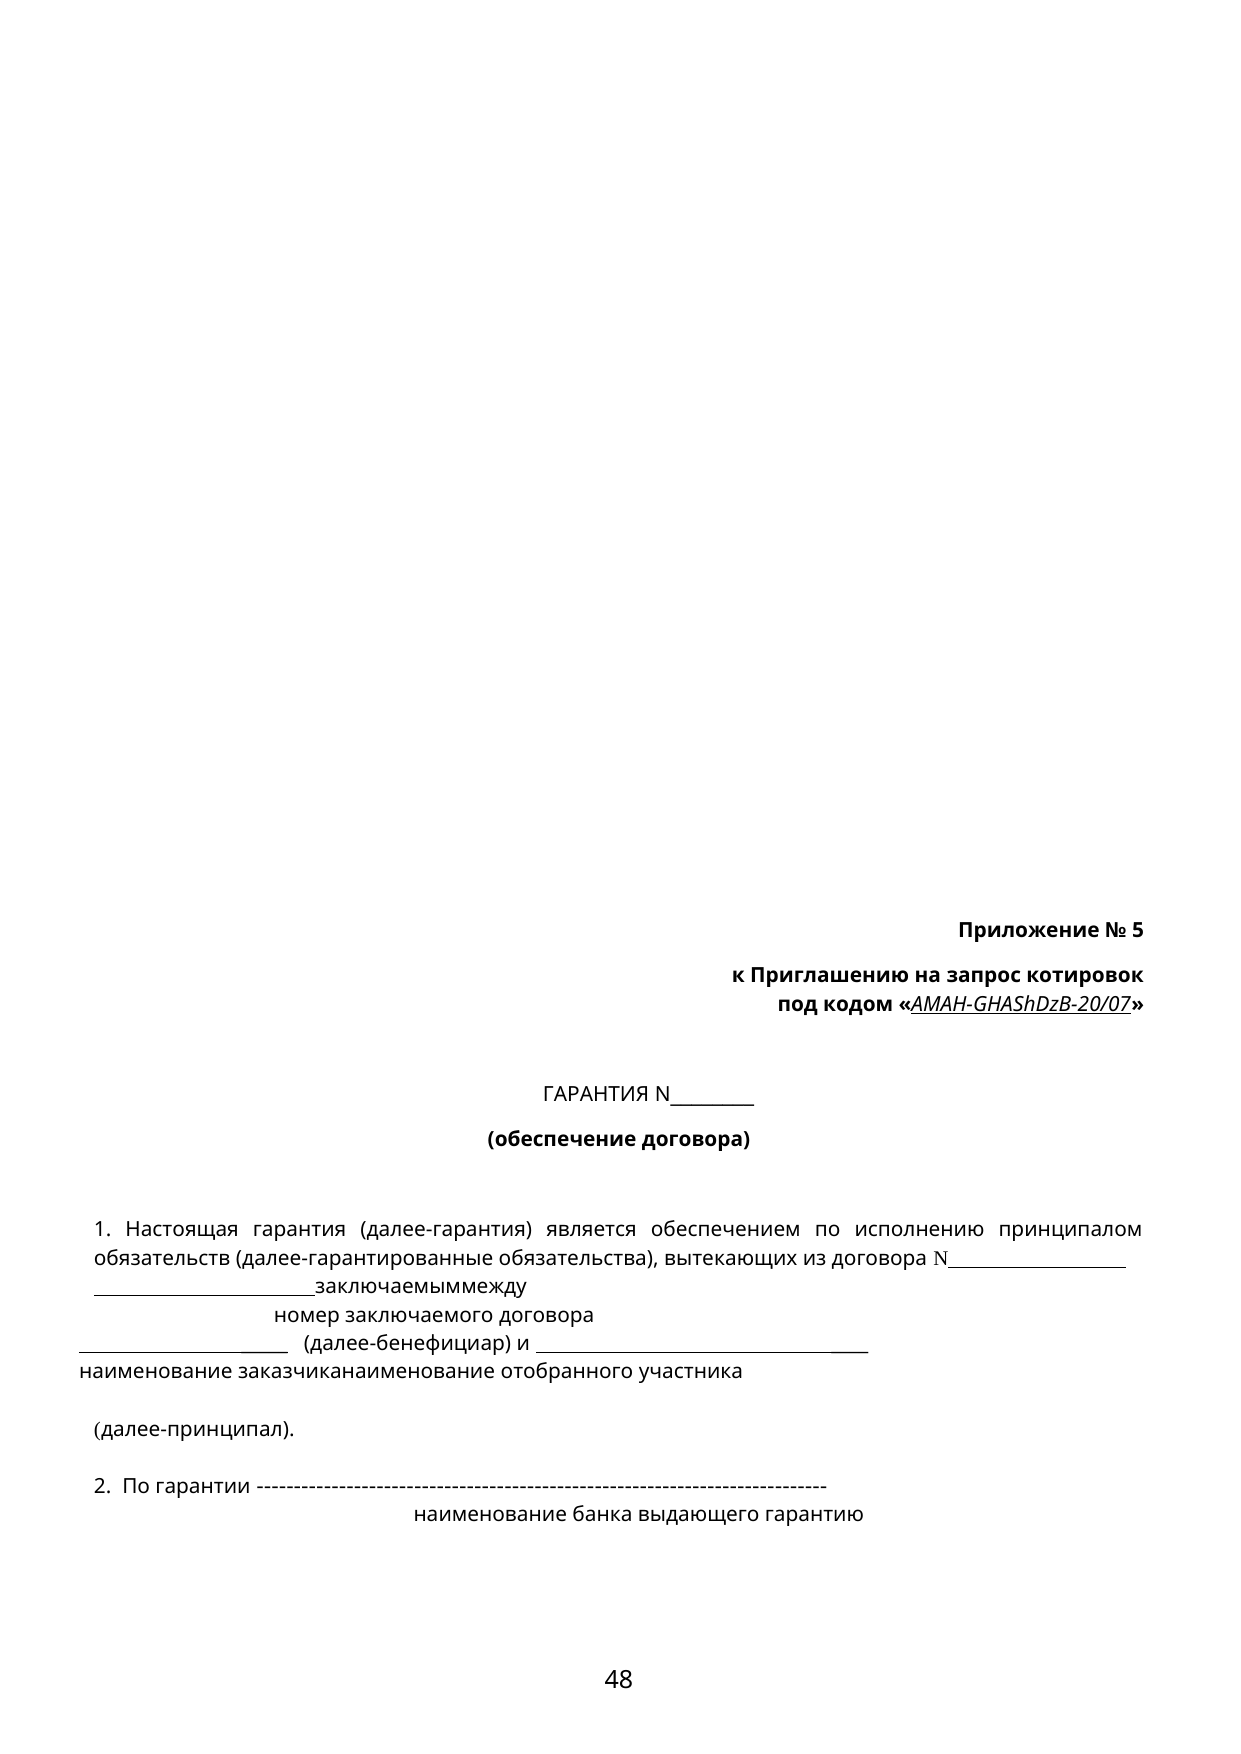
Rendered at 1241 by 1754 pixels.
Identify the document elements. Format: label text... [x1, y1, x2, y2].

text 2. По гарантии ---------------------------------------------------------------------------- [94, 1471, 1144, 1499]
text Приложение № 5 [94, 915, 1144, 944]
text наименование заказчиканаименование отобранного участника [79, 1357, 1144, 1385]
text (обеспечение договора) [153, 1124, 1085, 1153]
text (далее-принципал). [94, 1414, 1144, 1442]
text _____ (далее-бенефициар) и ____ [79, 1328, 1144, 1357]
text 1. Настоящая гарантия (далее-гарантия) является обеспечением по исполнению принципалом обязательств (далее-гарантированные обязательства), вытекающих из договора N заключаемыммежду [94, 1214, 1144, 1300]
text номер заключаемого договора [94, 1300, 1144, 1328]
text к Приглашению на запрос котировок под кодом «AMАH-GHAShDzB-20/07» [94, 960, 1144, 1017]
text ГАРАНТИЯ N________ [94, 1079, 1144, 1107]
text наименование банка выдающего гарантию [94, 1499, 1144, 1528]
